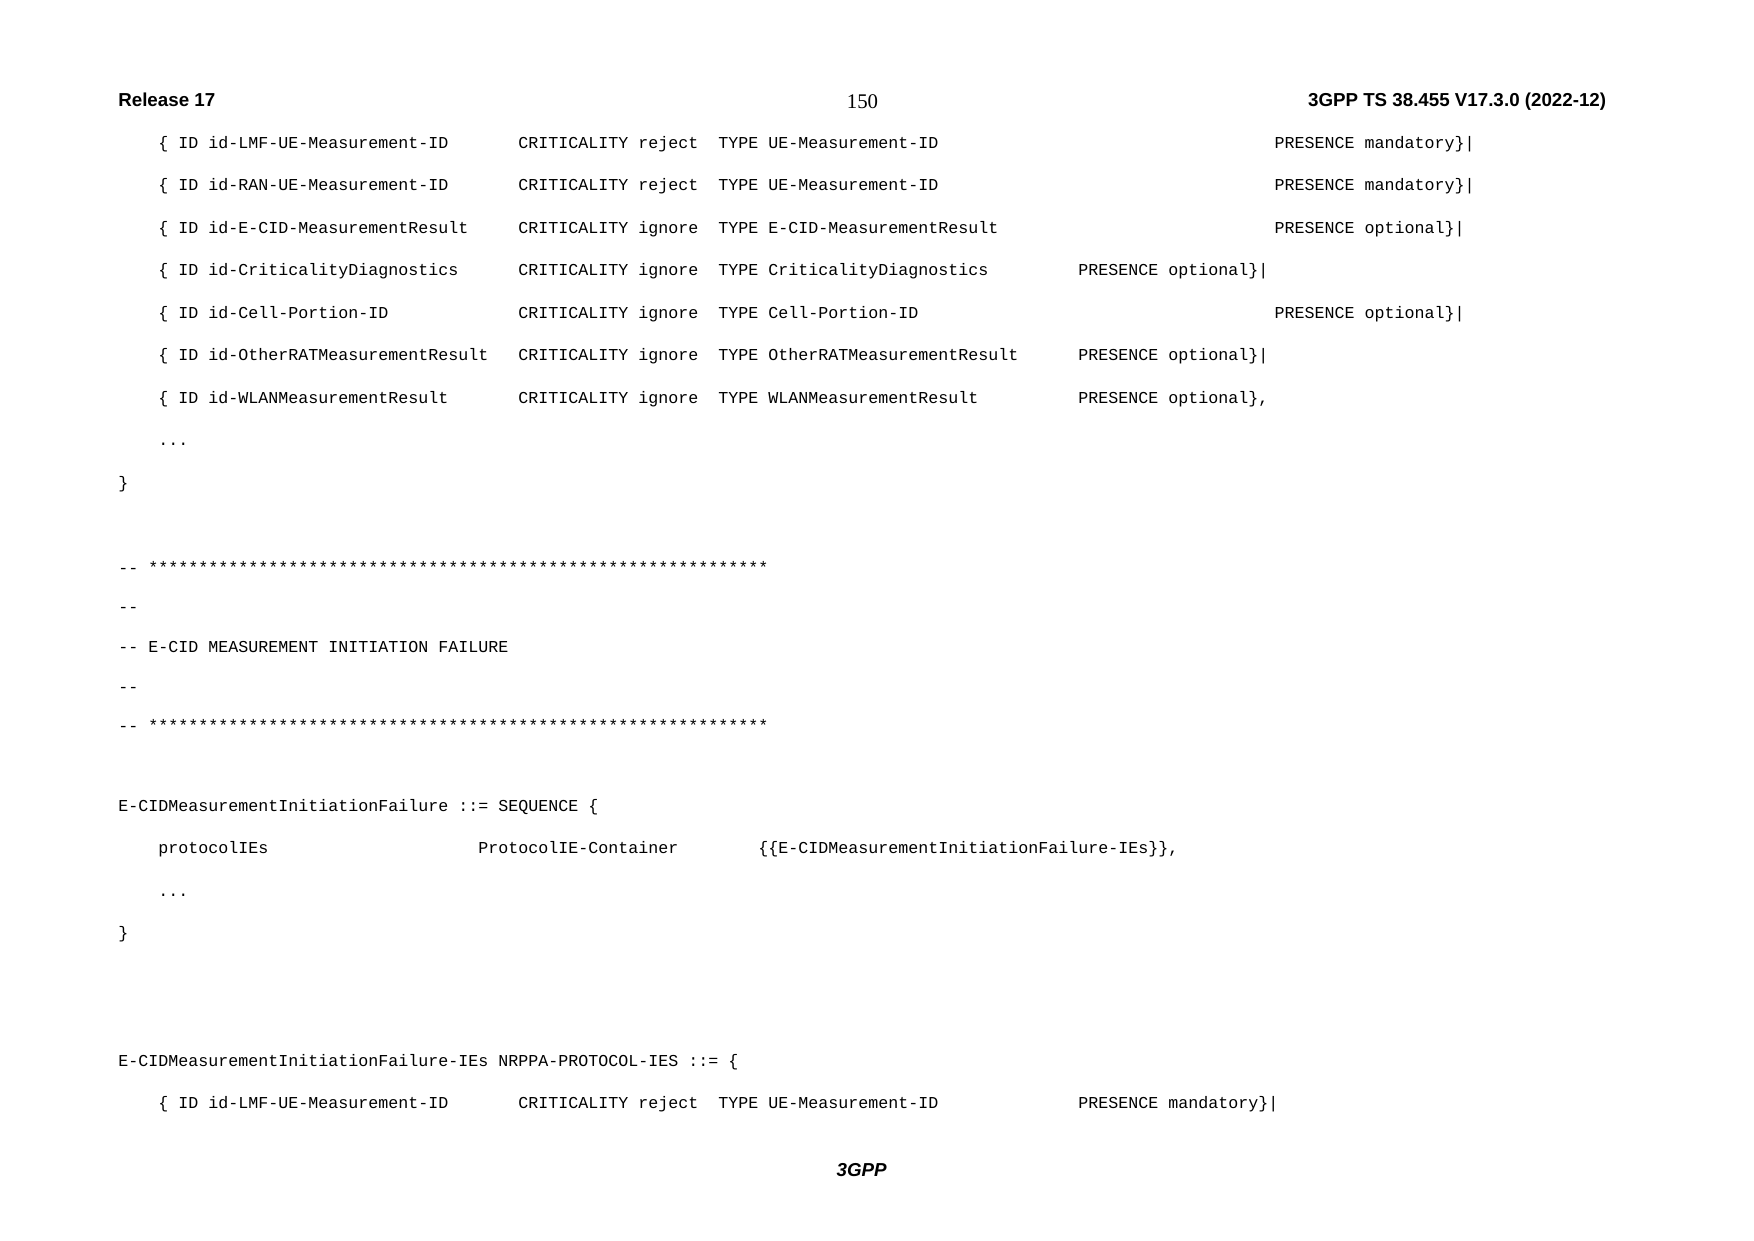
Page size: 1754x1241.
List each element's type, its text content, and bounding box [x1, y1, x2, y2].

text ... [118, 432, 1606, 451]
text { ID id-OtherRATMeasurementResult CRITICALITY ignore TYPE OtherRATMeasurementResult PRESENCE optional}| [118, 347, 1606, 366]
text { ID id-Cell-Portion-ID CRITICALITY ignore TYPE Cell-Portion-ID PRESENCE optional}| [118, 304, 1606, 323]
text { ID id-RAN-UE-Measurement-ID CRITICALITY reject TYPE UE-Measurement-ID PRESENCE mandatory}| [118, 177, 1606, 196]
text { ID id-E-CID-MeasurementResult CRITICALITY ignore TYPE E-CID-MeasurementResult PRESENCE optional}| [118, 219, 1606, 238]
text { ID id-LMF-UE-Measurement-ID CRITICALITY reject TYPE UE-Measurement-ID PRESENCE mandatory}| [118, 134, 1606, 153]
text } [118, 474, 1606, 493]
text -- [118, 599, 1606, 618]
text { ID id-CriticalityDiagnostics CRITICALITY ignore TYPE CriticalityDiagnostics PRESENCE optional}| [118, 262, 1606, 281]
text { ID id-LMF-UE-Measurement-ID CRITICALITY reject TYPE UE-Measurement-ID PRESENCE mandatory}| [118, 1095, 1606, 1114]
text -- [118, 678, 1606, 697]
text -- ************************************************************** [118, 559, 1606, 578]
text -- E-CID MEASUREMENT INITIATION FAILURE [118, 639, 1606, 657]
text E-CIDMeasurementInitiationFailure-IEs NRPPA-PROTOCOL-IES ::= { [118, 1052, 1606, 1071]
text protocolIEs ProtocolIE-Container {{E-CIDMeasurementInitiationFailure-IEs}}, [118, 840, 1606, 859]
text } [118, 925, 1606, 944]
text { ID id-WLANMeasurementResult CRITICALITY ignore TYPE WLANMeasurementResult PRESENCE optional}, [118, 389, 1606, 408]
text -- ************************************************************** [118, 718, 1606, 737]
text E-CIDMeasurementInitiationFailure ::= SEQUENCE { [118, 797, 1606, 816]
text ... [118, 882, 1606, 901]
